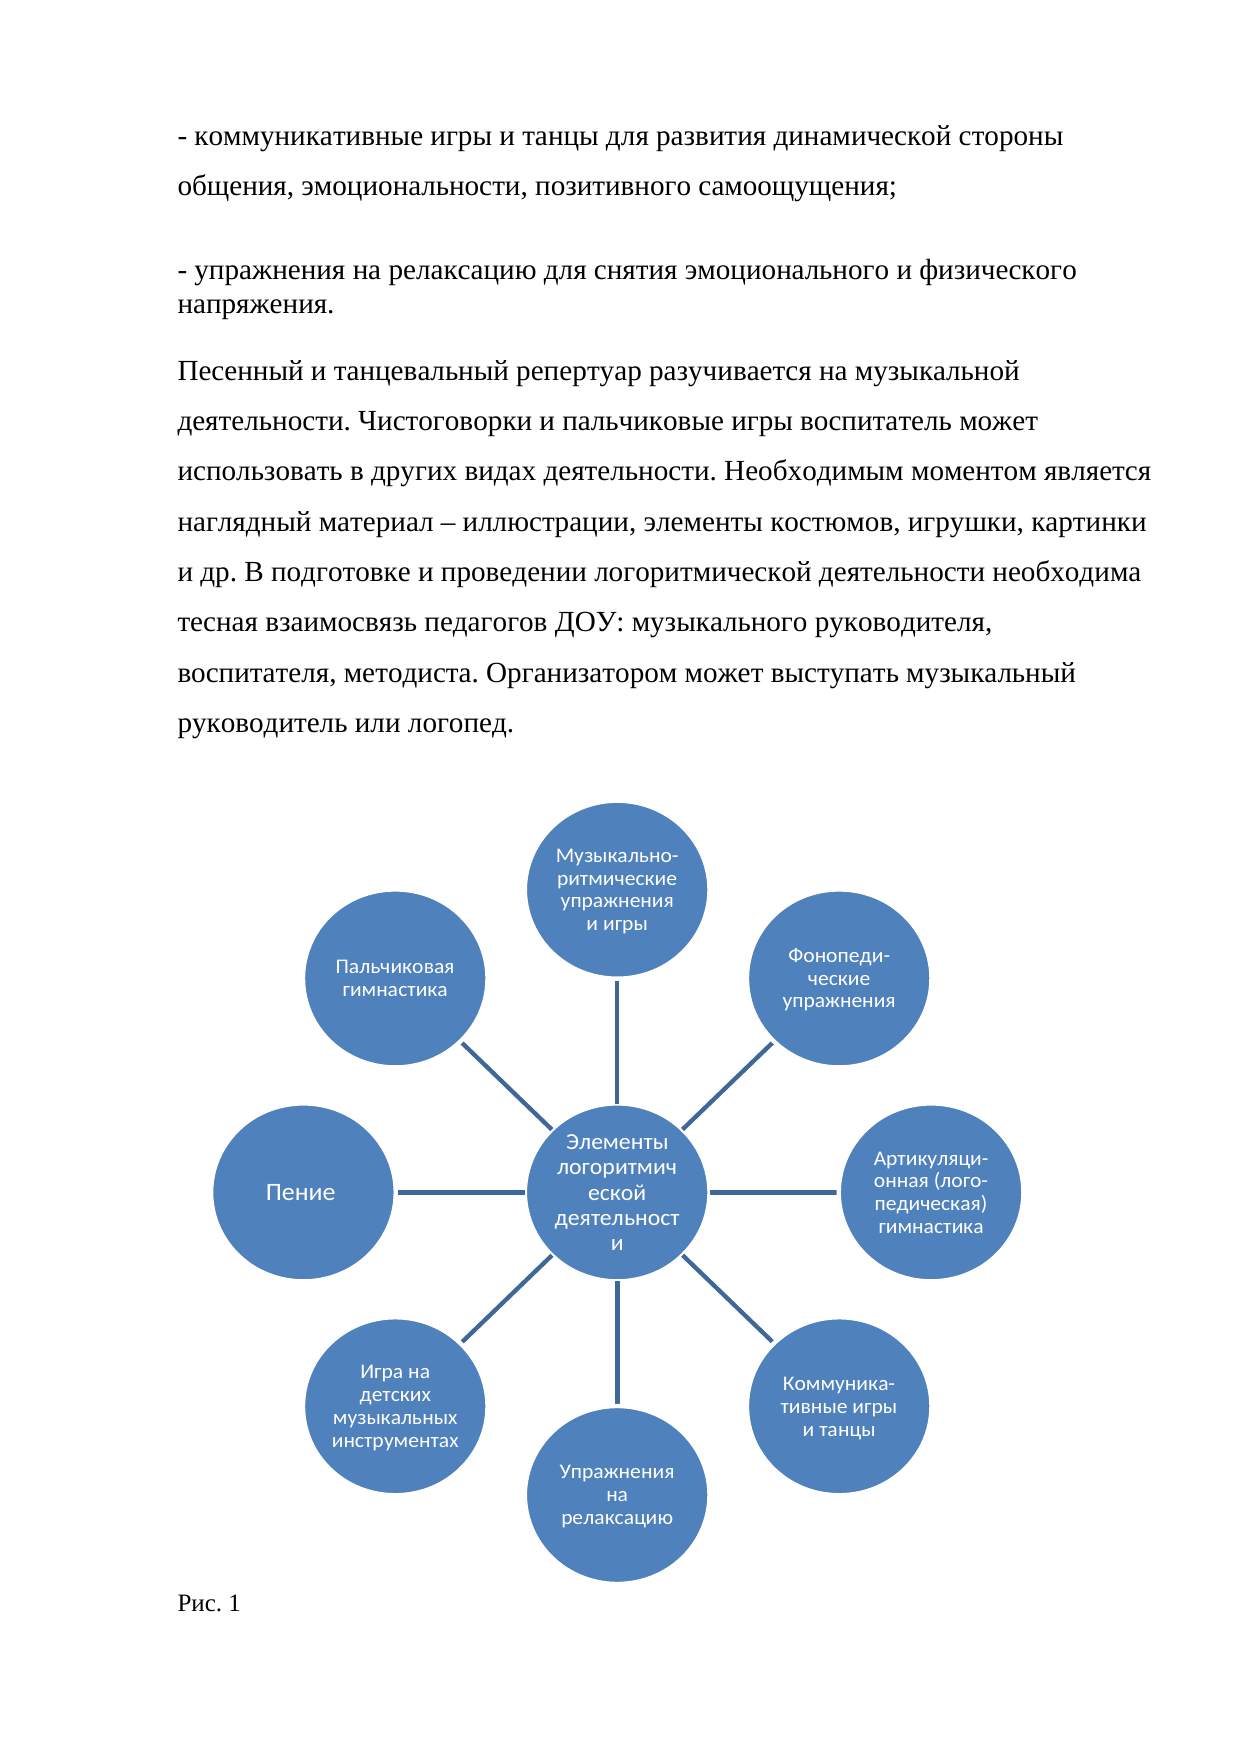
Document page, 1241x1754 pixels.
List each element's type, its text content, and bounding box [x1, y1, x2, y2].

text Рис. 1 [177, 1588, 1152, 1616]
text - упражнения на релаксацию для снятия эмоционального и физического напряжения. [177, 252, 1152, 319]
text Песенный и танцевальный репертуар разучивается на музыкальной деятельности. Чистоговорки и пальчиковые игры воспитатель может использовать в других видах деятельности. Необходимым моментом является наглядный материал – иллюстрации, элементы костюмов, игрушки, картинки и др. В подготовке и проведении логоритмической деятельности необходима тесная взаимосвязь педагогов ДОУ: музыкального руководителя, воспитателя, методиста. Организатором может выступать музыкальный руководитель или логопед. [177, 353, 1152, 739]
text - коммуникативные игры и танцы для развития динамической стороны общения, эмоциональности, позитивного самоощущения; [177, 118, 1152, 202]
